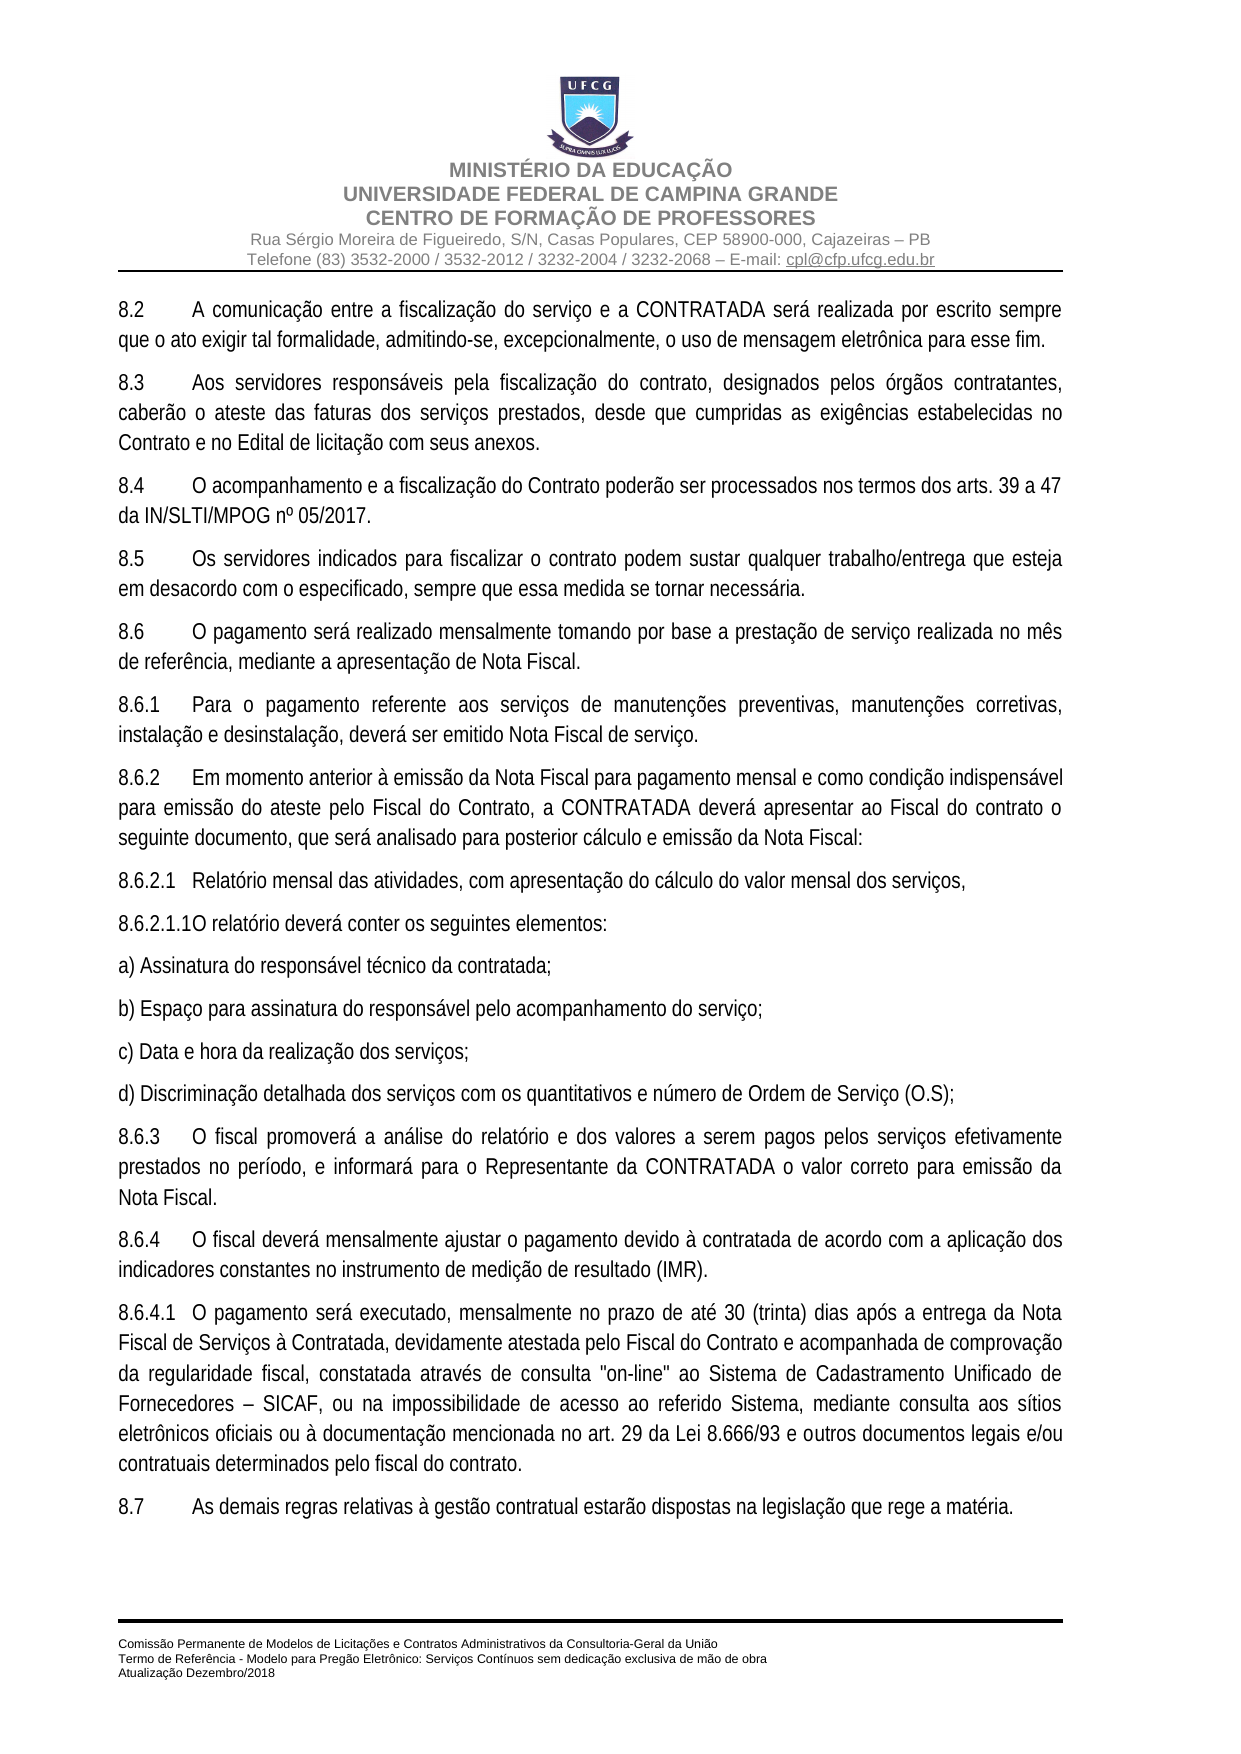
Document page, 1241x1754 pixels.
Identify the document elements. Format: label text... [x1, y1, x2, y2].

list Relatório mensal das atividades, com apresentação do cálculo do valor mensal dos serviços, [118, 867, 1063, 893]
list Em momento anterior à emissão da Nota Fiscal para pagamento mensal e como condição indispensável para emissão do ateste pelo Fiscal do Contrato, a CONTRATADA deverá apresentar ao Fiscal do contrato o seguinte documento, que será analisado para posterior cálculo e emissão da Nota Fiscal: [118, 764, 1063, 851]
list O acompanhamento e a fiscalização do Contrato poderão ser processados nos termos dos arts. 39 a 47 da IN/SLTI/MPOG nº 05/2017. [118, 472, 1063, 529]
list O fiscal deverá mensalmente ajustar o pagamento devido à contratada de acordo com a aplicação dos indicadores constantes no instrumento de medição de resultado (IMR). [118, 1226, 1063, 1283]
list O relatório deverá conter os seguintes elementos: [118, 909, 1063, 936]
list O pagamento será executado, mensalmente no prazo de até 30 (trinta) dias após a entrega da Nota Fiscal de Serviços à Contratada, devidamente atestada pelo Fiscal do Contrato e acompanhada de comprovação da regularidade fiscal, constatada através de consulta "on-line" ao Sistema de Cadastramento Unificado de Fornecedores – SICAF, ou na impossibilidade de acesso ao referido Sistema, mediante consulta aos sítios eletrônicos oficiais ou à documentação mencionada no art. 29 da Lei 8.666/93 e outros documentos legais e/ou contratuais determinados pelo fiscal do contrato. [118, 1299, 1063, 1477]
text b) Espaço para assinatura do responsável pelo acompanhamento do serviço; [118, 995, 1063, 1021]
list As demais regras relativas à gestão contratual estarão dispostas na legislação que rege a matéria. [118, 1493, 1063, 1519]
list Aos servidores responsáveis pela fiscalização do contrato, designados pelos órgãos contratantes, caberão o ateste das faturas dos serviços prestados, desde que cumpridas as exigências estabelecidas no Contrato e no Edital de licitação com seus anexos. [118, 369, 1063, 456]
list Os servidores indicados para fiscalizar o contrato podem sustar qualquer trabalho/entrega que esteja em desacordo com o especificado, sempre que essa medida se tornar necessária. [118, 545, 1063, 602]
list A comunicação entre a fiscalização do serviço e a CONTRATADA será realizada por escrito sempre que o ato exigir tal formalidade, admitindo-se, excepcionalmente, o uso de mensagem eletrônica para esse fim. [118, 296, 1063, 353]
list O pagamento será realizado mensalmente tomando por base a prestação de serviço realizada no mês de referência, mediante a apresentação de Nota Fiscal. [118, 618, 1063, 674]
list Para o pagamento referente aos serviços de manutenções preventivas, manutenções corretivas, instalação e desinstalação, deverá ser emitido Nota Fiscal de serviço. [118, 691, 1063, 747]
text a) Assinatura do responsável técnico da contratada; [118, 952, 1063, 979]
list O fiscal promoverá a análise do relatório e dos valores a serem pagos pelos serviços efetivamente prestados no período, e informará para o Representante da CONTRATADA o valor correto para emissão da Nota Fiscal. [118, 1123, 1063, 1210]
text d) Discriminação detalhada dos serviços com os quantitativos e número de Ordem de Serviço (O.S); [118, 1080, 1063, 1107]
picture [546, 73, 636, 159]
text c) Data e hora da realização dos serviços; [118, 1038, 1063, 1064]
